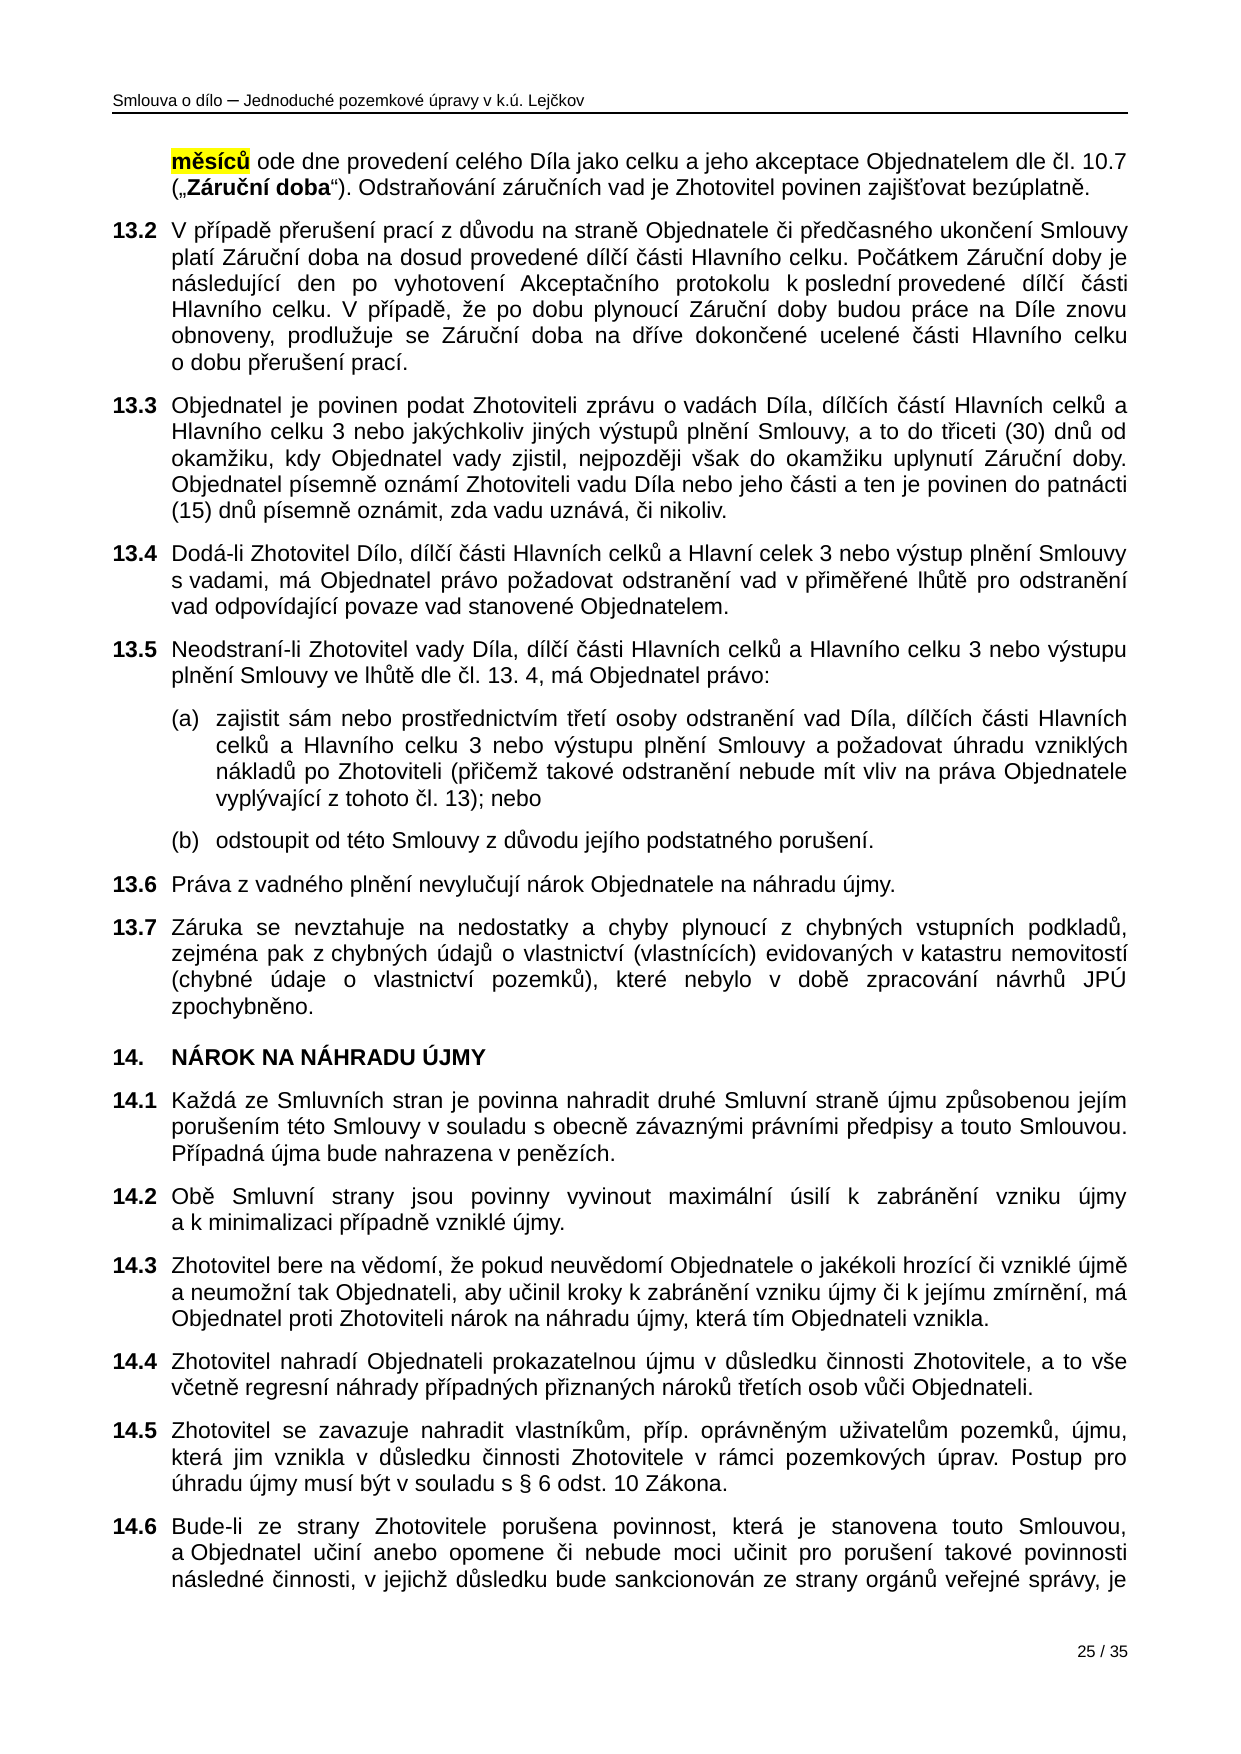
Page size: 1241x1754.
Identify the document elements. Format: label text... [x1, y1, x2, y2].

text Dodá-li Zhotovitel Dílo, dílčí části Hlavních celků a Hlavní celek 3 nebo výstup plnění Smlouvy s vadami, má Objednatel právo požadovat odstranění vad v přiměřené lhůtě pro odstranění vad odpovídající povaze vad stanovené Objednatelem. [112, 540, 1128, 619]
text odstoupit od této Smlouvy z důvodu jejího podstatného porušení. [171, 827, 1128, 854]
text Zhotovitel bere na vědomí, že pokud neuvědomí Objednatele o jakékoli hrozící či vzniklé újmě a neumožní tak Objednateli, aby učinil kroky k zabránění vzniku újmy či k jejímu zmírnění, má Objednatel proti Zhotoviteli nárok na náhradu újmy, která tím Objednateli vznikla. [112, 1252, 1128, 1331]
list zajistit sám nebo prostřednictvím třetí osoby odstranění vad Díla, dílčích části Hlavních celků a Hlavního celku 3 nebo výstupu plnění Smlouvy a požadovat úhradu vzniklých nákladů po Zhotoviteli (přičemž takové odstranění nebude mít vliv na práva Objednatele vyplývající z tohoto čl. 13); nebo [171, 705, 1128, 811]
text Zhotovitel se zavazuje nahradit vlastníkům, příp. oprávněným uživatelům pozemků, újmu, která jim vznikla v důsledku činnosti Zhotovitele v rámci pozemkových úprav. Postup pro úhradu újmy musí být v souladu s § 6 odst. 10 Zákona. [112, 1417, 1128, 1496]
text Každá ze Smluvních stran je povinna nahradit druhé Smluvní straně újmu způsobenou jejím porušením této Smlouvy v souladu s obecně závaznými právními předpisy a touto Smlouvou. Případná újma bude nahrazena v penězích. [112, 1087, 1128, 1166]
text Obě Smluvní strany jsou povinny vyvinout maximální úsilí k zabránění vzniku újmy a k minimalizaci případně vzniklé újmy. [112, 1183, 1128, 1235]
text Neodstraní-li Zhotovitel vady Díla, dílčí části Hlavních celků a Hlavního celku 3 nebo výstupu plnění Smlouvy ve lhůtě dle čl. 13. 4, má Objednatel právo: [112, 636, 1128, 689]
text V případě přerušení prací z důvodu na straně Objednatele či předčasného ukončení Smlouvy platí Záruční doba na dosud provedené dílčí části Hlavního celku. Počátkem Záruční doby je následující den po vyhotovení Akceptačního protokolu k poslední provedené dílčí části Hlavního celku. V případě, že po dobu plynoucí Záruční doby budou práce na Díle znovu obnoveny, prodlužuje se Záruční doba na dříve dokončené ucelené části Hlavního celku o dobu přerušení prací. [112, 217, 1128, 375]
text Zhotovitel nahradí Objednateli prokazatelnou újmu v důsledku činnosti Zhotovitele, a to vše včetně regresní náhrady případných přiznaných nároků třetích osob vůči Objednateli. [112, 1348, 1128, 1401]
text Nárok na náhradu újmy [112, 1044, 1128, 1070]
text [112, 148, 1128, 200]
text Záruka se nevztahuje na nedostatky a chyby plynoucí z chybných vstupních podkladů, zejména pak z chybných údajů o vlastnictví (vlastnících) evidovaných v katastru nemovitostí (chybné údaje o vlastnictví pozemků), které nebylo v době zpracování návrhů JPÚ zpochybněno. [112, 913, 1128, 1019]
text Práva z vadného plnění nevylučují nárok Objednatele na náhradu újmy. [112, 871, 1128, 897]
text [112, 1513, 1128, 1592]
text Objednatel je povinen podat Zhotoviteli zprávu o vadách Díla, dílčích částí Hlavních celků a Hlavního celku 3 nebo jakýchkoliv jiných výstupů plnění Smlouvy, a to do třiceti (30) dnů od okamžiku, kdy Objednatel vady zjistil, nejpozději však do okamžiku uplynutí Záruční doby. Objednatel písemně oznámí Zhotoviteli vadu Díla nebo jeho části a ten je povinen do patnácti (15) dnů písemně oznámit, zda vadu uznává, či nikoliv. [112, 392, 1128, 524]
